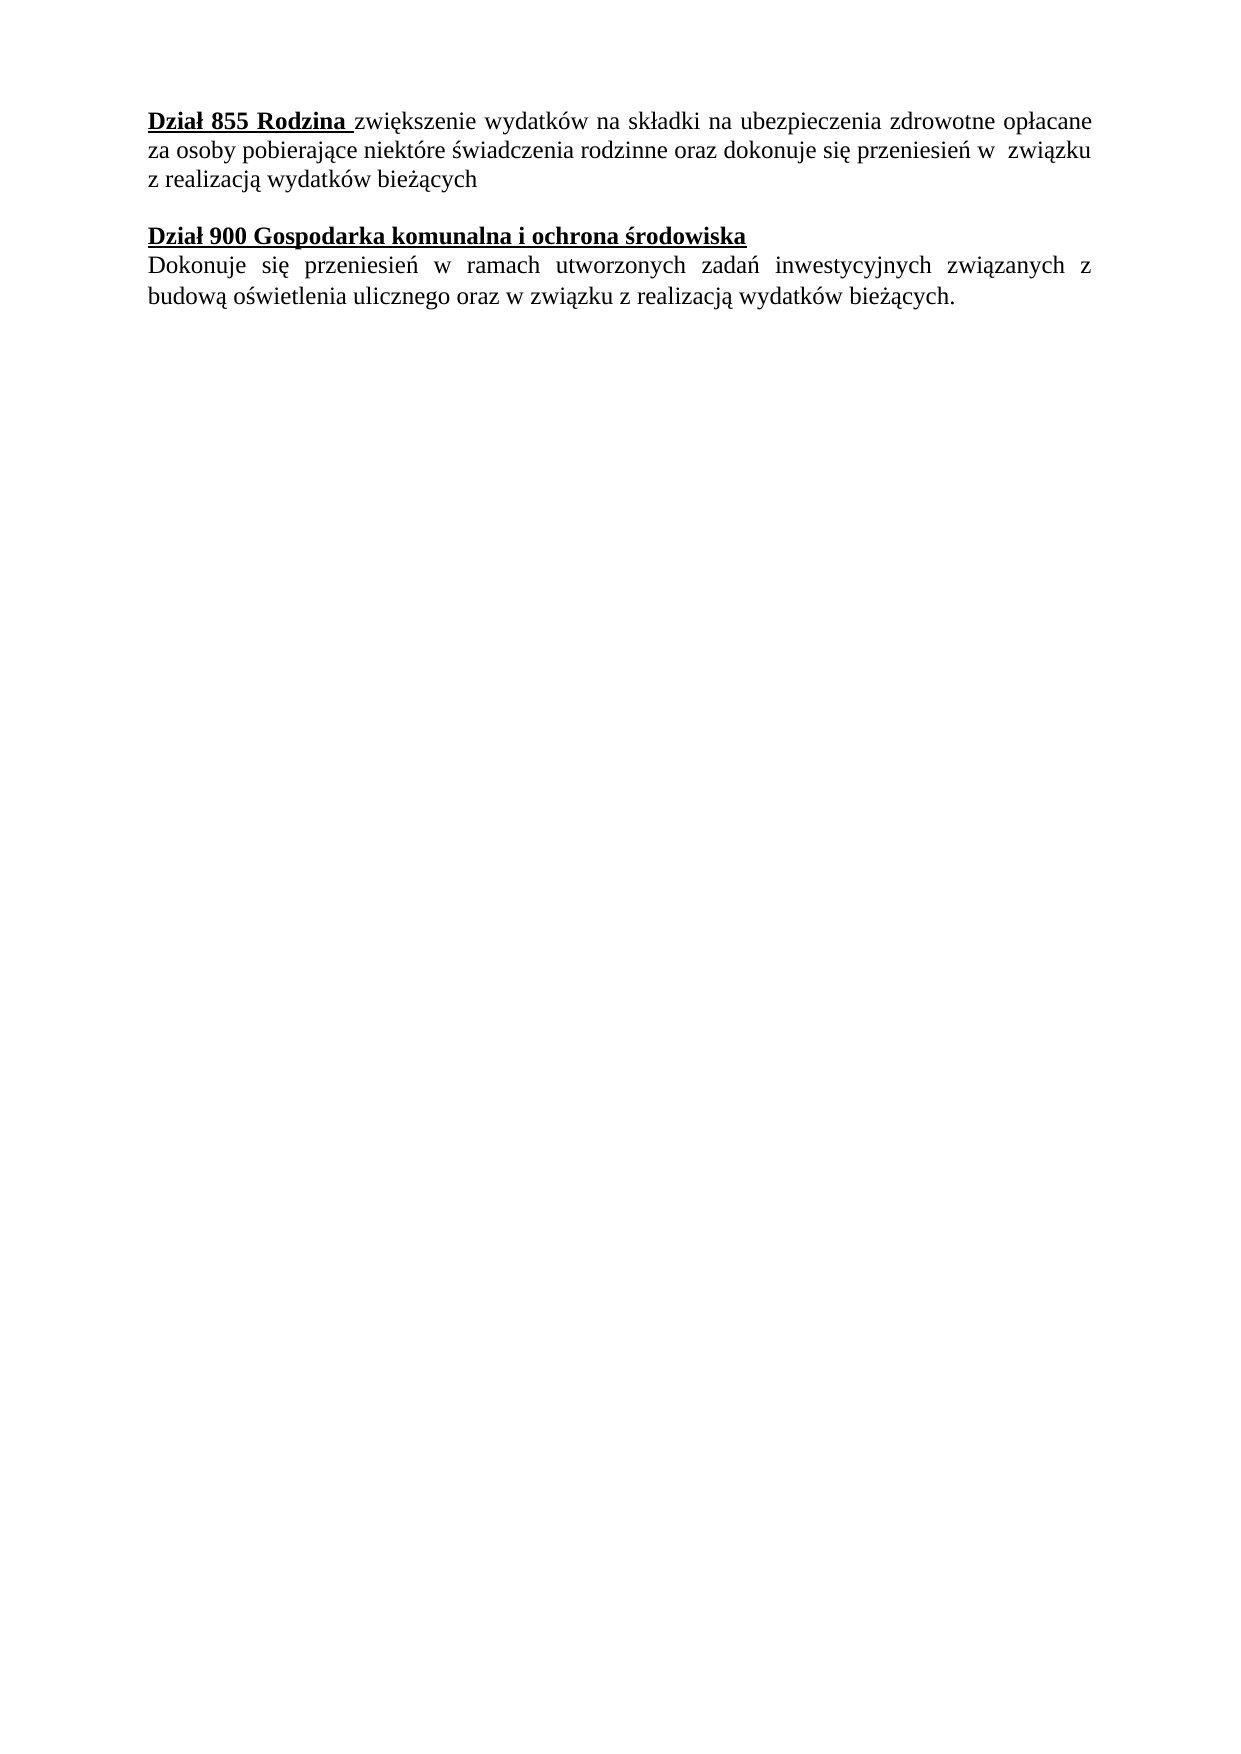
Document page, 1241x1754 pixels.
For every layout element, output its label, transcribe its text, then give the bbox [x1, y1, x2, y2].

text Dokonuje się przeniesień w ramach utworzonych zadań inwestycyjnych związanych z budową oświetlenia ulicznego oraz w związku z realizacją wydatków bieżących. [148, 250, 1092, 310]
text Dział 900 Gospodarka komunalna i ochrona środowiska [148, 221, 1092, 250]
text Dział 855 Rodzina zwiększenie wydatków na składki na ubezpieczenia zdrowotne opłacane za osoby pobierające niektóre świadczenia rodzinne oraz dokonuje się przeniesień w związku z realizacją wydatków bieżących [148, 106, 1092, 193]
